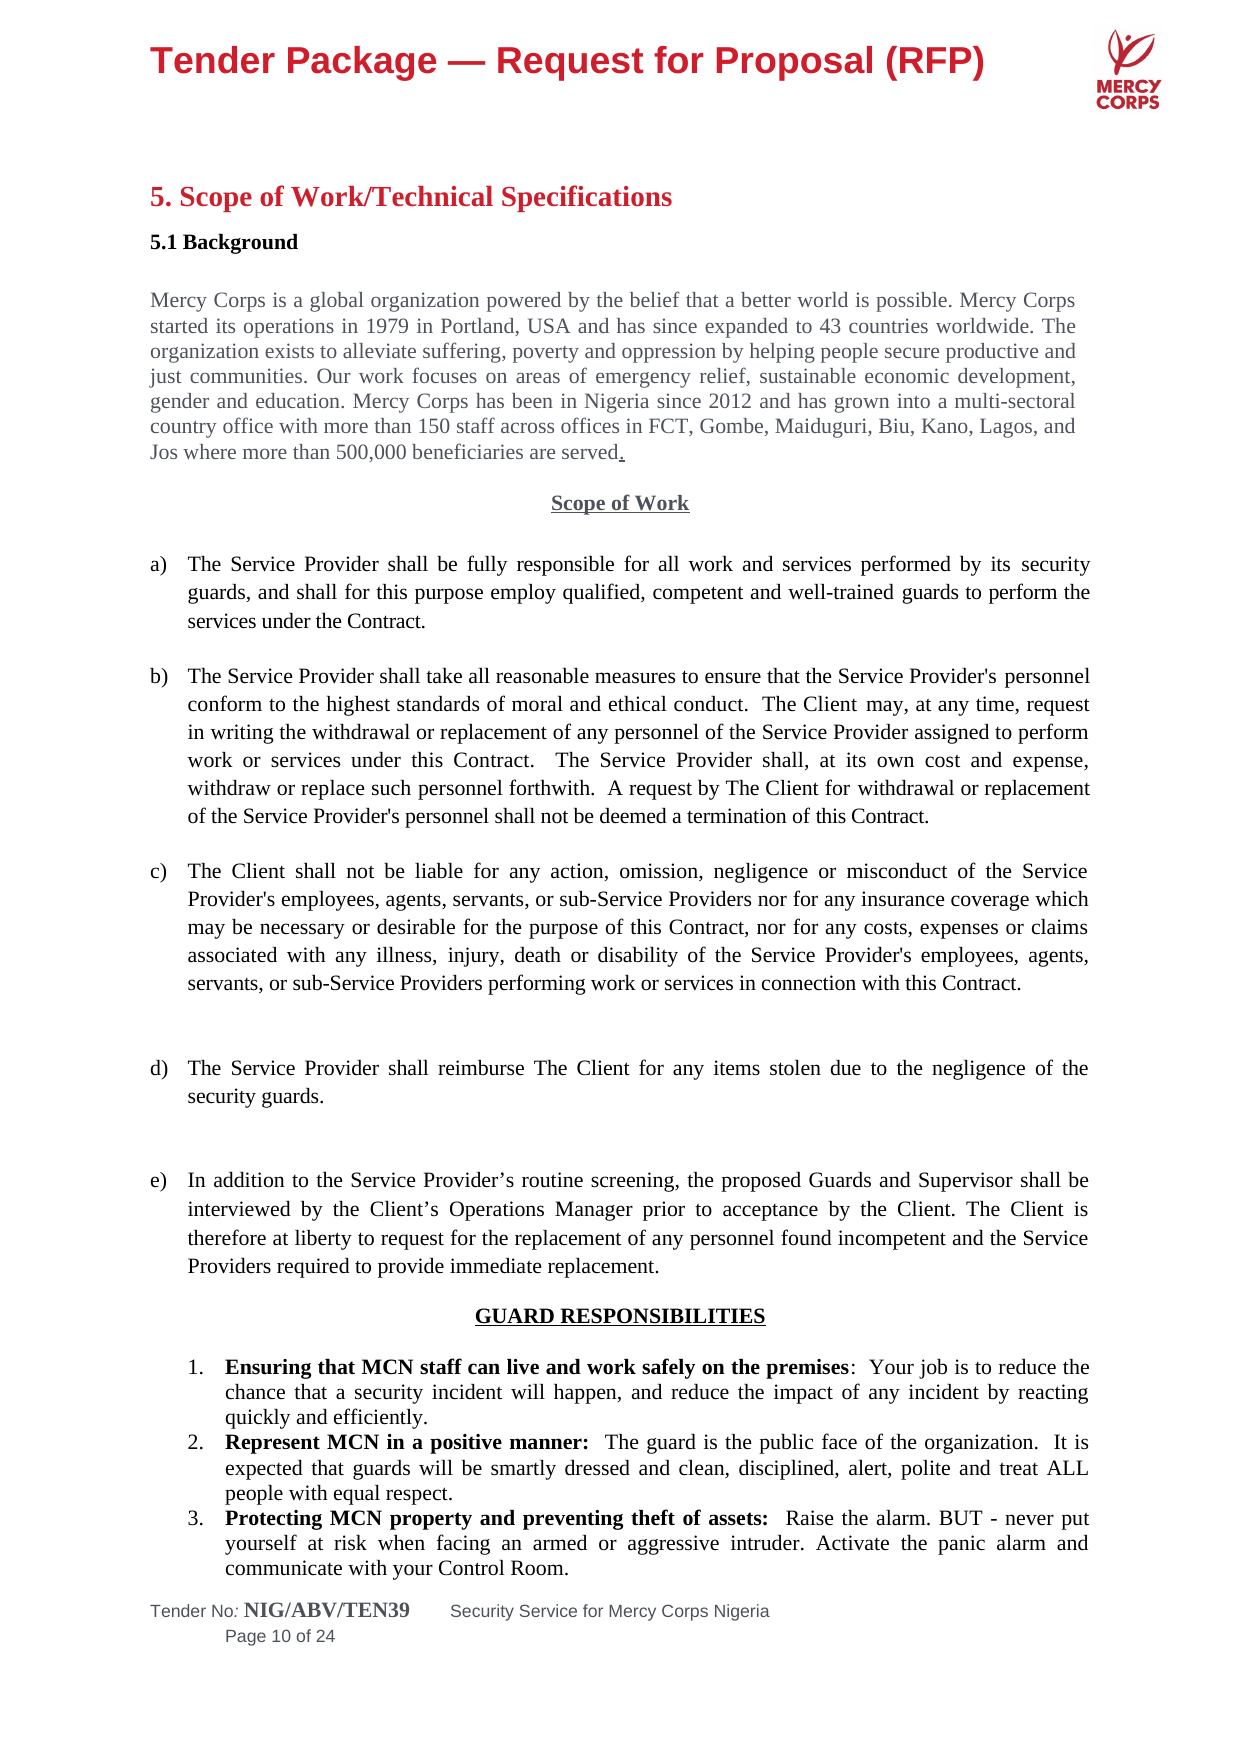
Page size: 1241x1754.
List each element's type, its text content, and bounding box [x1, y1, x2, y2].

list The Service Provider shall take all reasonable measures to ensure that the Service Provider's personnel conform to the highest standards of moral and ethical conduct. The Client may, at any time, request in writing the withdrawal or replacement of any personnel of the Service Provider assigned to perform work or services under this Contract. The Service Provider shall, at its own cost and expense, withdraw or replace such personnel forthwith. A request by The Client for withdrawal or replacement of the Service Provider's personnel shall not be deemed a termination of this Contract. [150, 661, 1090, 829]
picture [1090, 25, 1164, 114]
list Represent MCN in a positive manner: The guard is the public face of the organization. It is expected that guards will be smartly dressed and clean, disciplined, alert, polite and treat ALL people with equal respect. [187, 1429, 1090, 1505]
list The Service Provider shall reimburse The Client for any items stolen due to the negligence of the security guards. [150, 1053, 1090, 1109]
list In addition to the Service Provider’s routine screening, the proposed Guards and Supervisor shall be interviewed by the Client’s Operations Manager prior to acceptance by the Client. The Client is therefore at liberty to request for the replacement of any personnel found incompetent and the Service Providers required to provide immediate replacement. [150, 1167, 1090, 1279]
subtitle 5. Scope of Work/Technical Specifications [150, 179, 1090, 213]
text GUARD RESPONSIBILITIES [150, 1303, 1090, 1328]
list The Service Provider shall be fully responsible for all work and services performed by its security guards, and shall for this purpose employ qualified, competent and well-trained guards to perform the services under the Contract. [150, 548, 1090, 634]
list The Client shall not be liable for any action, omission, negligence or misconduct of the Service Provider's employees, agents, servants, or sub-Service Providers nor for any insurance coverage which may be necessary or desirable for the purpose of this Contract, nor for any costs, expenses or claims associated with any illness, injury, death or disability of the Service Provider's employees, agents, servants, or sub-Service Providers performing work or services in connection with this Contract. [150, 856, 1090, 996]
text Mercy Corps is a global organization powered by the belief that a better world is possible. Mercy Corps started its operations in 1979 in Portland, USA and has since expanded to 43 countries worldwide. The organization exists to alleviate suffering, poverty and oppression by helping people secure productive and just communities. Our work focuses on areas of emergency relief, sustainable economic development, gender and education. Mercy Corps has been in Nigeria since 2012 and has grown into a multi-sectoral country office with more than 150 staff across offices in FCT, Gombe, Maiduguri, Biu, Kano, Lagos, and Jos where more than 500,000 beneficiaries are served. [150, 287, 1078, 464]
list Ensuring that MCN staff can live and work safely on the premises: Your job is to reduce the chance that a security incident will happen, and reduce the impact of any incident by reacting quickly and efficiently. [187, 1354, 1090, 1429]
list Protecting MCN property and preventing theft of assets: Raise the alarm. BUT - never put yourself at risk when facing an armed or aggressive intruder. Activate the panic alarm and communicate with your Control Room. [187, 1505, 1090, 1581]
text Scope of Work [150, 490, 1090, 516]
text 5.1 Background [150, 229, 1090, 254]
